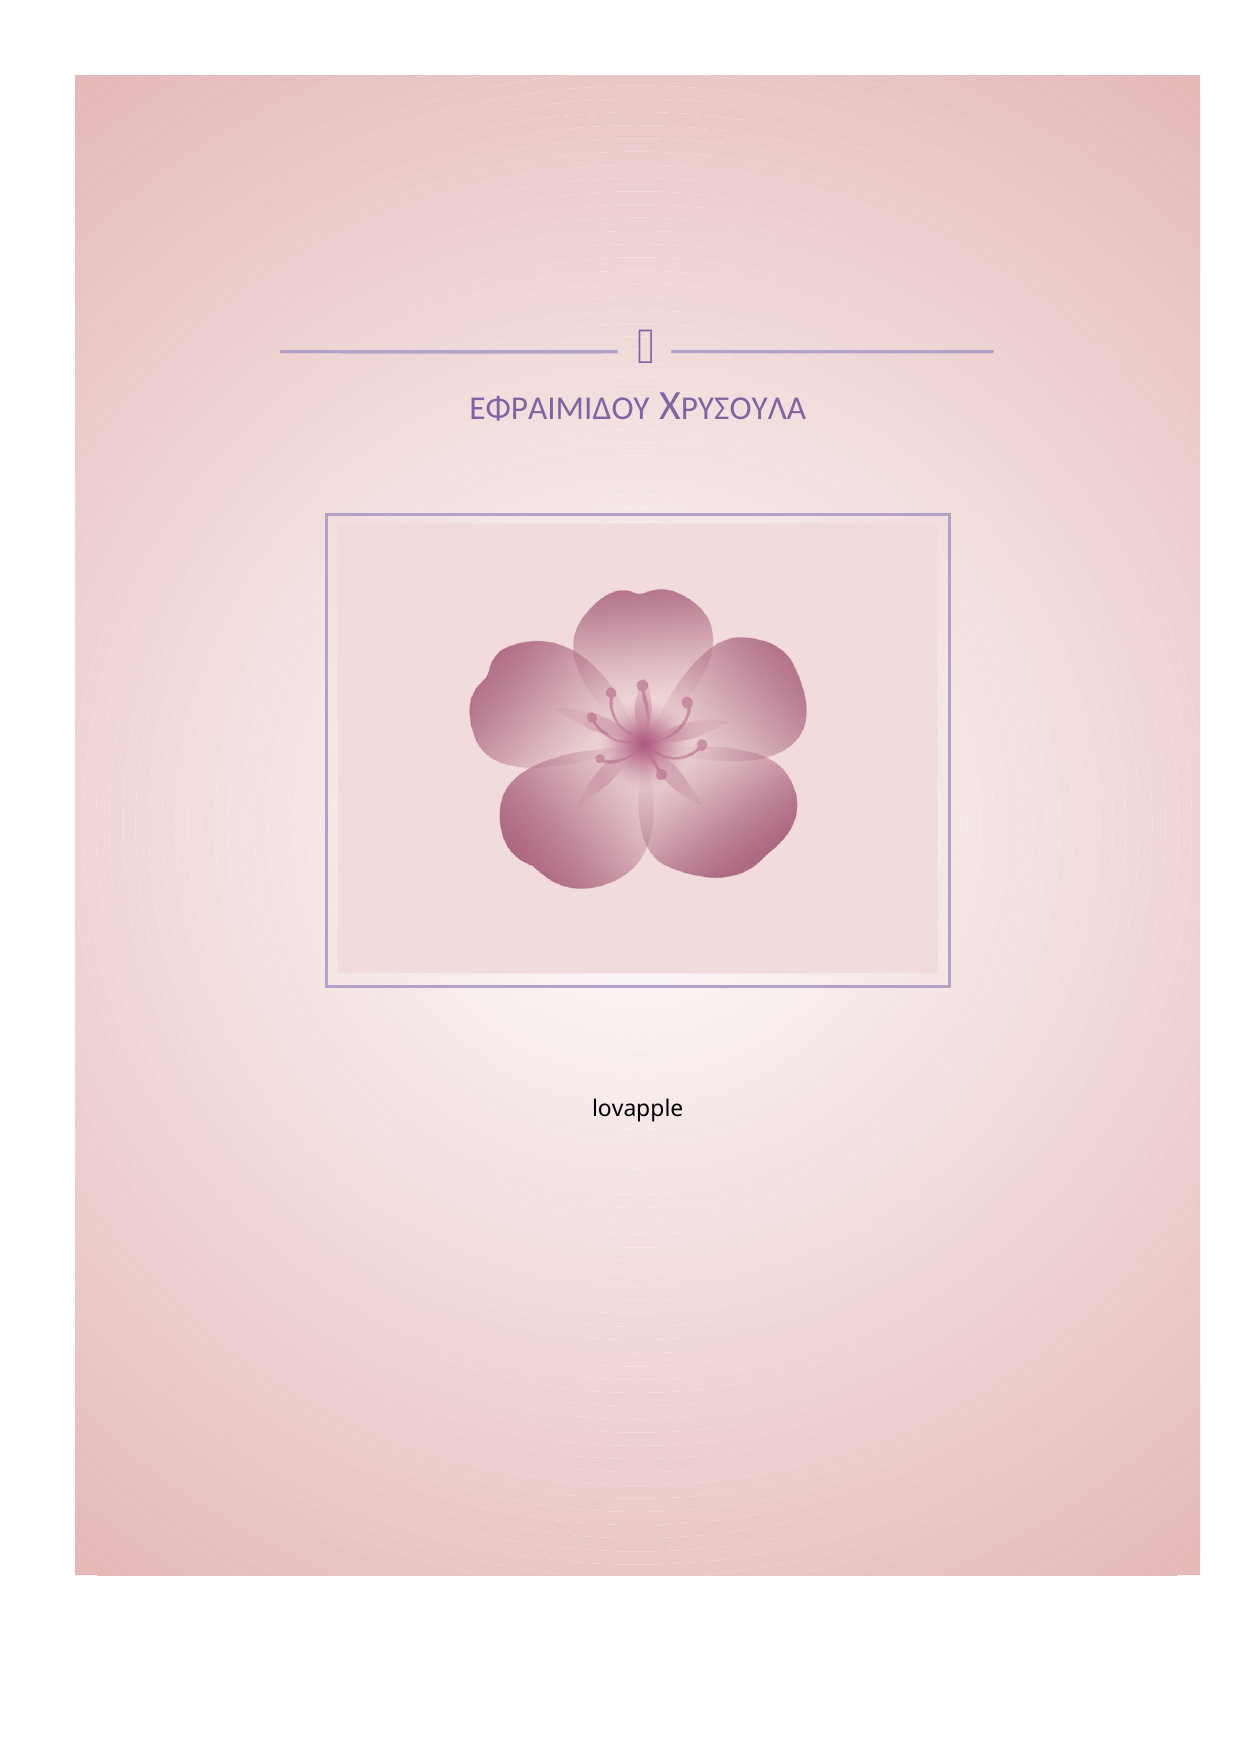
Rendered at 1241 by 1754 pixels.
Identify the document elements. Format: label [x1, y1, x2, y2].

picture [468, 588, 807, 889]
